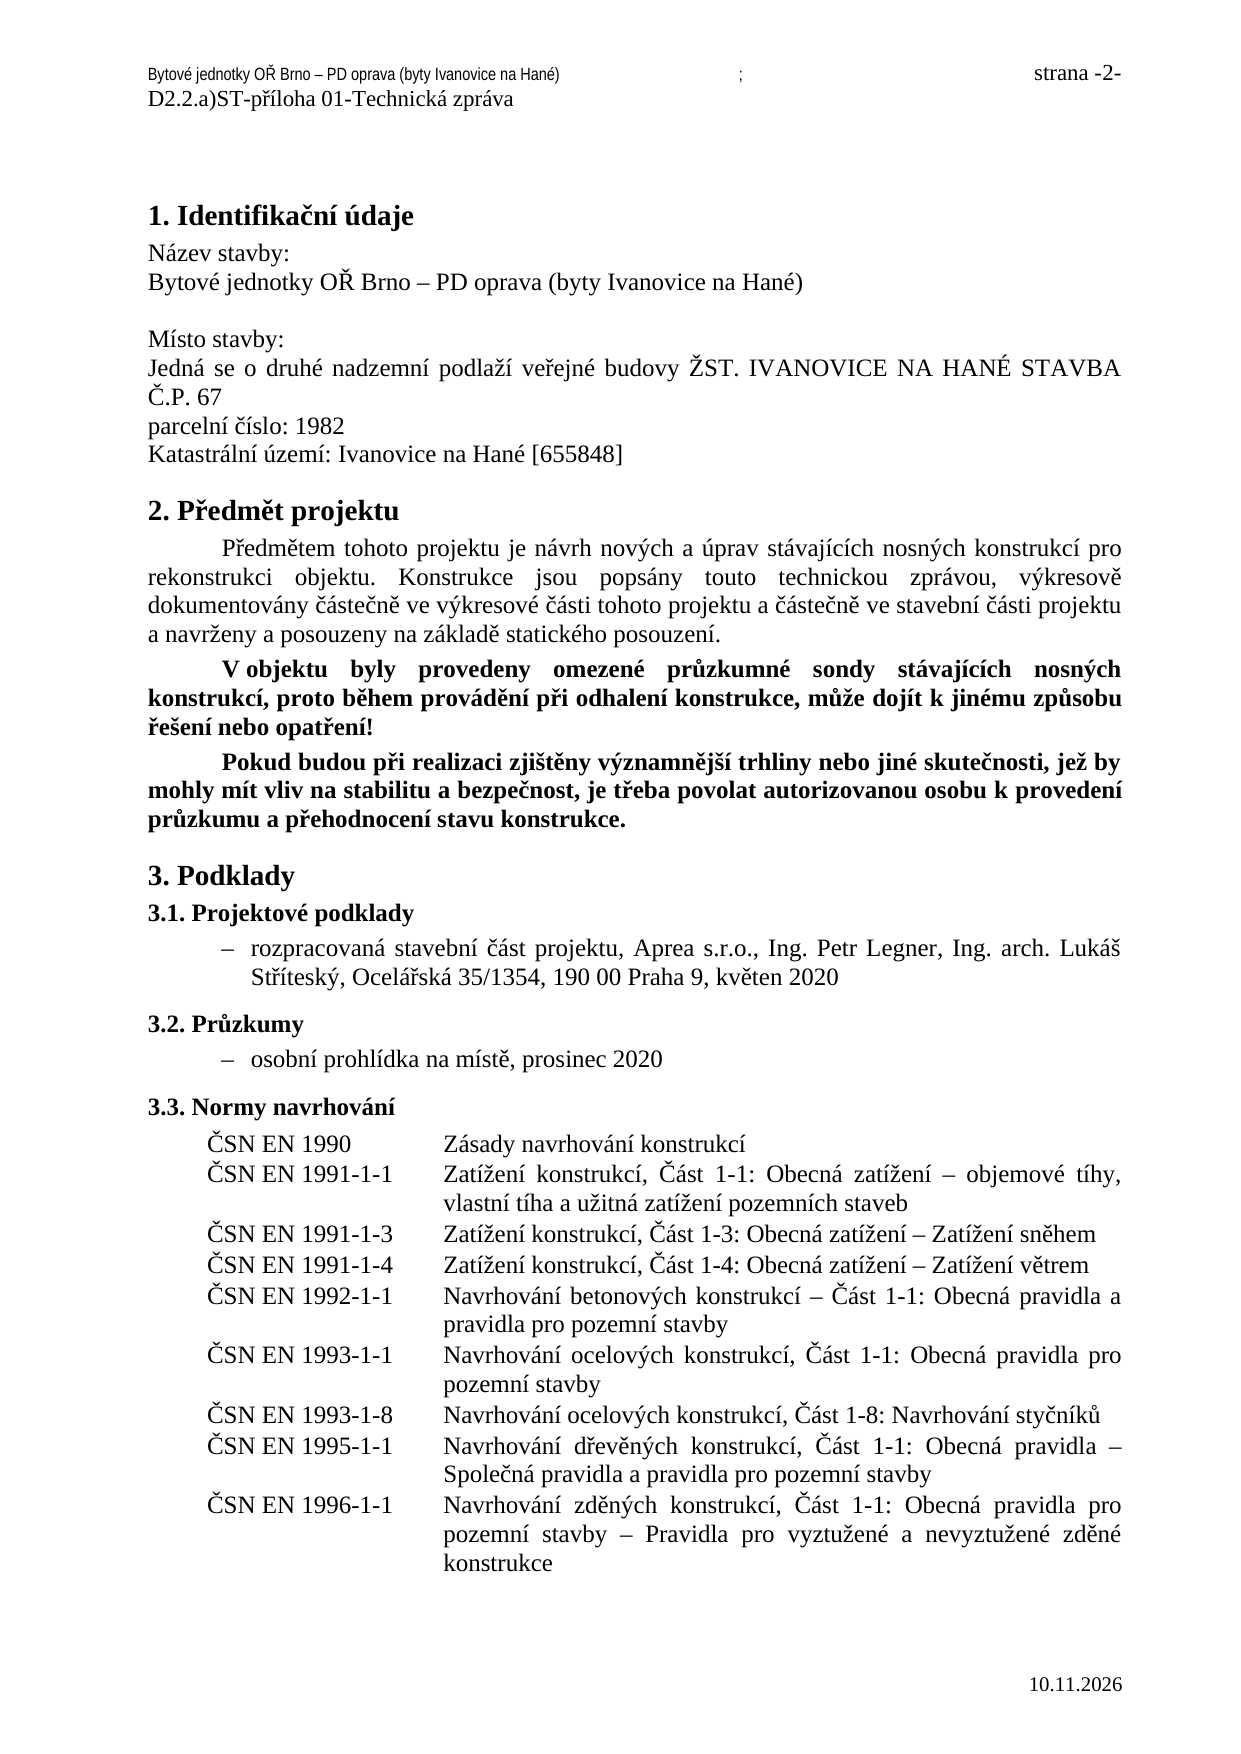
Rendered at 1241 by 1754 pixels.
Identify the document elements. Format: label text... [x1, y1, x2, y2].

text ČSN EN 1993-1-1 Navrhování ocelových konstrukcí, Část 1-1: Obecná pravidla pro pozemní stavby [207, 1340, 1122, 1398]
text V objektu byly provedeny omezené průzkumné sondy stávajících nosných konstrukcí, proto během provádění při odhalení konstrukce, může dojít k jinému způsobu řešení nebo opatření! [148, 654, 1122, 741]
text ČSN EN 1995-1-1 Navrhování dřevěných konstrukcí, Část 1-1: Obecná pravidla – Společná pravidla a pravidla pro pozemní stavby [207, 1431, 1122, 1488]
text Název stavby: [148, 238, 1107, 267]
text Místo stavby: [148, 324, 1122, 353]
text Katastrální území: Ivanovice na Hané [655848] [148, 439, 1122, 468]
text Bytové jednotky OŘ Brno – PD oprava (byty Ivanovice na Hané) [148, 267, 1107, 296]
text Předmětem tohoto projektu je návrh nových a úprav stávajících nosných konstrukcí pro rekonstrukci objektu. Konstrukce jsou popsány touto technickou zprávou, výkresově dokumentovány částečně ve výkresové části tohoto projektu a částečně ve stavební části projektu a navrženy a posouzeny na základě statického posouzení. [148, 533, 1122, 648]
text ČSN EN 1991-1-4 Zatížení konstrukcí, Část 1-4: Obecná zatížení – Zatížení větrem [207, 1250, 1122, 1279]
subtitle Projektové podklady [148, 898, 1122, 927]
text ČSN EN 1992-1-1 Navrhování betonových konstrukcí – Část 1-1: Obecná pravidla a pravidla pro pozemní stavby [207, 1281, 1122, 1338]
text ČSN EN 1990 Zásady navrhování konstrukcí [207, 1129, 1122, 1157]
list rozpracovaná stavební část projektu, Aprea s.r.o., Ing. Petr Legner, Ing. arch. Lukáš Stříteský, Ocelářská 35/1354, 190 00 Praha 9, květen 2020 [221, 933, 1122, 990]
text ČSN EN 1991-1-1 Zatížení konstrukcí, Část 1-1: Obecná zatížení – objemové tíhy, vlastní tíha a užitná zatížení pozemních staveb [207, 1159, 1122, 1217]
text ČSN EN 1991-1-3 Zatížení konstrukcí, Část 1-3: Obecná zatížení – Zatížení sněhem [207, 1219, 1122, 1248]
text ČSN EN 1993-1-8 Navrhování ocelových konstrukcí, Část 1-8: Navrhování styčníků [207, 1400, 1122, 1429]
text Jedná se o druhé nadzemní podlaží veřejné budovy ŽST. IVANOVICE NA HANÉ STAVBA Č.P. 67 [148, 353, 1122, 411]
text Pokud budou při realizaci zjištěny významnější trhliny nebo jiné skutečnosti, jež by mohly mít vliv na stabilitu a bezpečnost, je třeba povolat autorizovanou osobu k provedení průzkumu a přehodnocení stavu konstrukce. [148, 747, 1122, 833]
subtitle Identifikační údaje [148, 198, 1122, 232]
subtitle Normy navrhování [148, 1092, 1122, 1120]
subtitle Podklady [148, 858, 1122, 892]
text parcelní číslo: 1982 [148, 411, 1122, 439]
text ČSN EN 1996-1-1 Navrhování zděných konstrukcí, Část 1-1: Obecná pravidla pro pozemní stavby – Pravidla pro vyztužené a nevyztužené zděné konstrukce [207, 1490, 1122, 1577]
subtitle Předmět projektu [148, 493, 1122, 527]
subtitle Průzkumy [148, 1009, 1122, 1038]
list osobní prohlídka na místě, prosinec 2020 [221, 1044, 1122, 1073]
